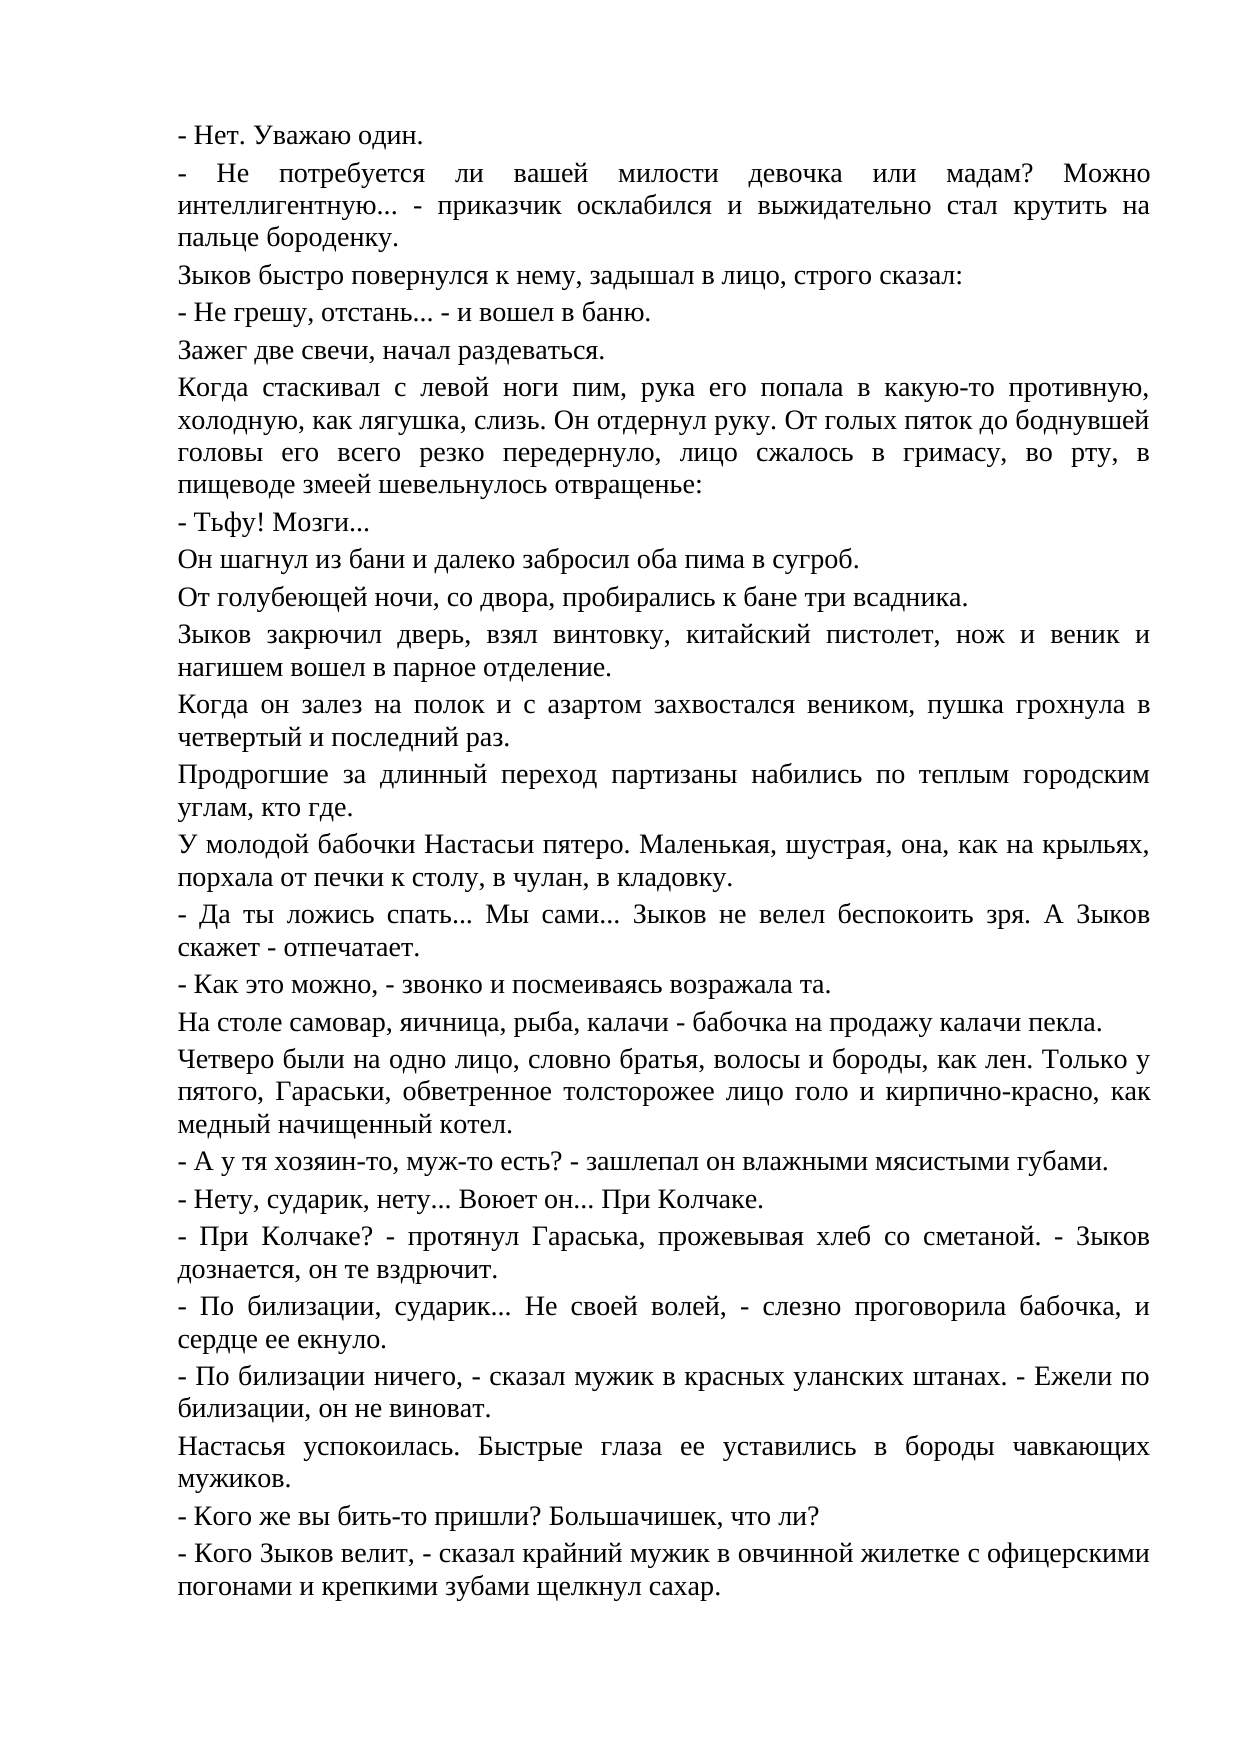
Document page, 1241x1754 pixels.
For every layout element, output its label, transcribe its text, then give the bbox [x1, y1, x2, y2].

text Зыков закрючил дверь, взял винтовку, китайский пистолет, нож и веник и нагишем вошел в парное отделение. [177, 618, 1152, 682]
text Он шагнул из бани и далеко забросил оба пима в сугроб. [177, 543, 1152, 575]
text Когда он залез на полок и с азартом захвостался веником, пушка грохнула в четвертый и последний раз. [177, 687, 1152, 752]
text - Нет. Уважаю один. [177, 118, 1152, 151]
text Зыков быстро повернулся к нему, задышал в лицо, строго сказал: [177, 258, 1152, 290]
text - Кого Зыков велит, - сказал крайний мужик в овчинной жилетке с офицерскими погонами и крепкими зубами щелкнул сахар. [177, 1536, 1152, 1601]
text - Как это можно, - звонко и посмеиваясь возражала та. [177, 967, 1152, 999]
text Зажег две свечи, начал раздеваться. [177, 333, 1152, 365]
text - По билизации ничего, - сказал мужик в красных уланских штанах. - Ежели по билизации, он не виноват. [177, 1359, 1152, 1424]
text Продрогшие за длинный переход партизаны набились по теплым городским углам, кто где. [177, 757, 1152, 822]
text - Тьфу! Мозги... [177, 505, 1152, 537]
text - Не грешу, отстань... - и вошел в баню. [177, 295, 1152, 328]
text От голубеющей ночи, со двора, пробирались к бане три всадника. [177, 580, 1152, 612]
text Когда стаскивал с левой ноги пим, рука его попала в какую-то противную, холодную, как лягушка, слизь. Он отдернул руку. От голых пяток до боднувшей головы его всего резко передернуло, лицо сжалось в гримасу, во рту, в пищеводе змеей шевельнулось отвращенье: [177, 370, 1152, 500]
text У молодой бабочки Настасьи пятеро. Маленькая, шустрая, она, как на крыльях, порхала от печки к столу, в чулан, в кладовку. [177, 827, 1152, 892]
text На столе самовар, яичница, рыба, калачи - бабочка на продажу калачи пекла. [177, 1004, 1152, 1037]
text - По билизации, сударик... Не своей волей, - слезно проговорила бабочка, и сердце ее екнуло. [177, 1289, 1152, 1354]
text - Да ты ложись спать... Мы сами... Зыков не велел беспокоить зря. А Зыков скажет - отпечатает. [177, 897, 1152, 962]
text Настасья успокоилась. Быстрые глаза ее уставились в бороды чавкающих мужиков. [177, 1429, 1152, 1494]
text - Нету, сударик, нету... Воюет он... При Колчаке. [177, 1182, 1152, 1214]
text - При Колчаке? - протянул Гараська, прожевывая хлеб со сметаной. - Зыков дознается, он те вздрючит. [177, 1219, 1152, 1284]
text - Кого же вы бить-то пришли? Большачишек, что ли? [177, 1499, 1152, 1531]
text Четверо были на одно лицо, словно братья, волосы и бороды, как лен. Только у пятого, Гараськи, обветренное толсторожее лицо голо и кирпично-красно, как медный начищенный котел. [177, 1042, 1152, 1139]
text - Не потребуется ли вашей милости девочка или мадам? Можно интеллигентную... - приказчик осклабился и выжидательно стал крутить на пальце бороденку. [177, 156, 1152, 253]
text - А у тя хозяин-то, муж-то есть? - зашлепал он влажными мясистыми губами. [177, 1144, 1152, 1177]
